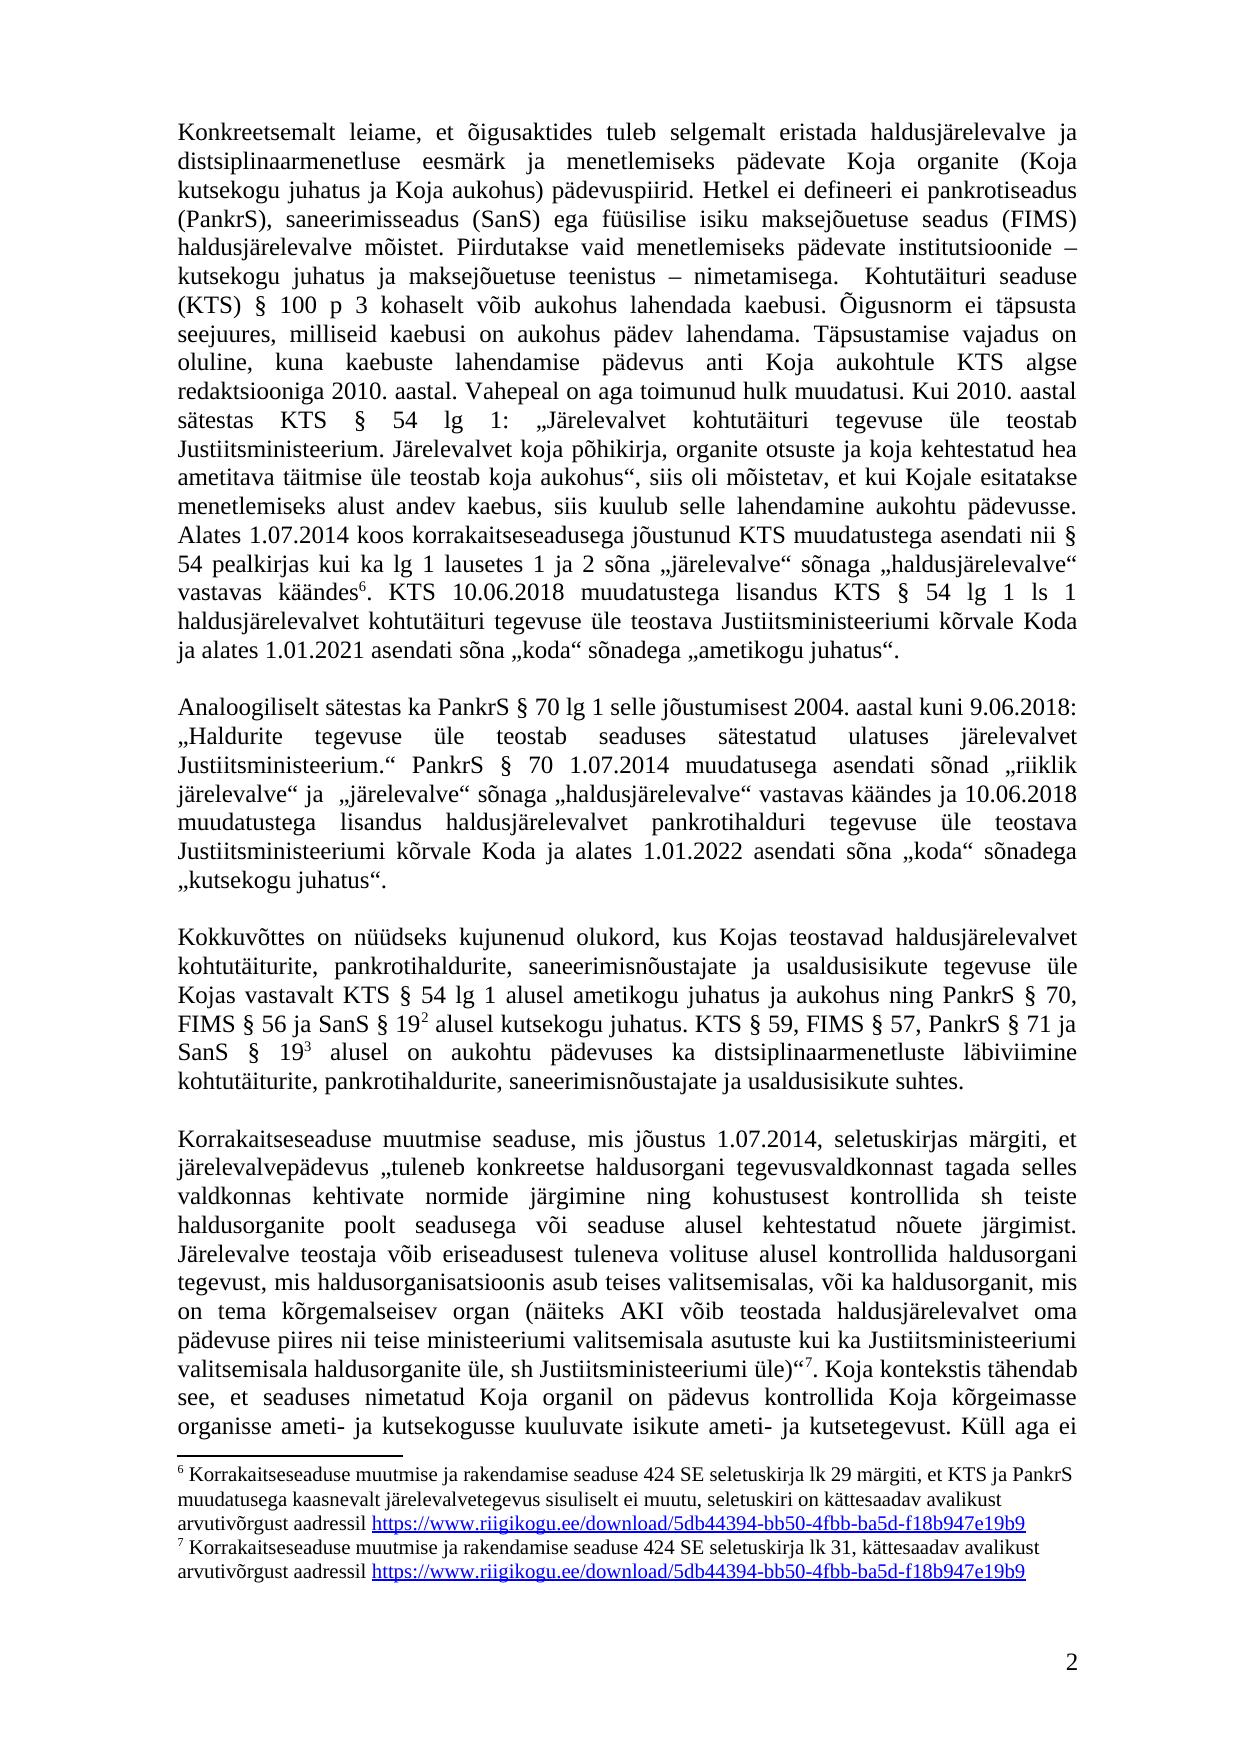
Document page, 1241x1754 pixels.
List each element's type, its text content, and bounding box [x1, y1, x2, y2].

text Kokkuvõttes on nüüdseks kujunenud olukord, kus Kojas teostavad haldusjärelevalvet kohtutäiturite, pankrotihaldurite, saneerimisnõustajate ja usaldusisikute tegevuse üle Kojas vastavalt KTS § 54 lg 1 alusel ametikogu juhatus ja aukohus ning PankrS § 70, FIMS § 56 ja SanS § 192 alusel kutsekogu juhatus. KTS § 59, FIMS § 57, PankrS § 71 ja SanS § 193 alusel on aukohtu pädevuses ka distsiplinaarmenetluste läbiviimine kohtutäiturite, pankrotihaldurite, saneerimisnõustajate ja usaldusisikute suhtes. [177, 922, 1078, 1095]
text Analoogiliselt sätestas ka PankrS § 70 lg 1 selle jõustumisest 2004. aastal kuni 9.06.2018: „Haldurite tegevuse üle teostab seaduses sätestatud ulatuses järelevalvet Justiitsministeerium.“ PankrS § 70 1.07.2014 muudatusega asendati sõnad „riiklik järelevalve“ ja „järelevalve“ sõnaga „haldusjärelevalve“ vastavas käändes ja 10.06.2018 muudatustega lisandus haldusjärelevalvet pankrotihalduri tegevuse üle teostava Justiitsministeeriumi kõrvale Koda ja alates 1.01.2022 asendati sõna „koda“ sõnadega „kutsekogu juhatus“. [177, 692, 1078, 894]
text Konkreetsemalt leiame, et õigusaktides tuleb selgemalt eristada haldusjärelevalve ja distsiplinaarmenetluse eesmärk ja menetlemiseks pädevate Koja organite (Koja kutsekogu juhatus ja Koja aukohus) pädevuspiirid. Hetkel ei defineeri ei pankrotiseadus (PankrS), saneerimisseadus (SanS) ega füüsilise isiku maksejõuetuse seadus (FIMS) haldusjärelevalve mõistet. Piirdutakse vaid menetlemiseks pädevate institutsioonide – kutsekogu juhatus ja maksejõuetuse teenistus – nimetamisega. Kohtutäituri seaduse (KTS) § 100 p 3 kohaselt võib aukohus lahendada kaebusi. Õigusnorm ei täpsusta seejuures, milliseid kaebusi on aukohus pädev lahendama. Täpsustamise vajadus on oluline, kuna kaebuste lahendamise pädevus anti Koja aukohtule KTS algse redaktsiooniga 2010. aastal. Vahepeal on aga toimunud hulk muudatusi. Kui 2010. aastal sätestas KTS § 54 lg 1: „Järelevalvet kohtutäituri tegevuse üle teostab Justiitsministeerium. Järelevalvet koja põhikirja, organite otsuste ja koja kehtestatud hea ametitava täitmise üle teostab koja aukohus“, siis oli mõistetav, et kui Kojale esitatakse menetlemiseks alust andev kaebus, siis kuulub selle lahendamine aukohtu pädevusse. Alates 1.07.2014 koos korrakaitseseadusega jõustunud KTS muudatustega asendati nii § 54 pealkirjas kui ka lg 1 lausetes 1 ja 2 sõna „järelevalve“ sõnaga „haldusjärelevalve“ vastavas käändes. KTS 10.06.2018 muudatustega lisandus KTS § 54 lg 1 ls 1 haldusjärelevalvet kohtutäituri tegevuse üle teostava Justiitsministeeriumi kõrvale Koda ja alates 1.01.2021 asendati sõna „koda“ sõnadega „ametikogu juhatus“. [177, 117, 1078, 664]
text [177, 1124, 1078, 1440]
